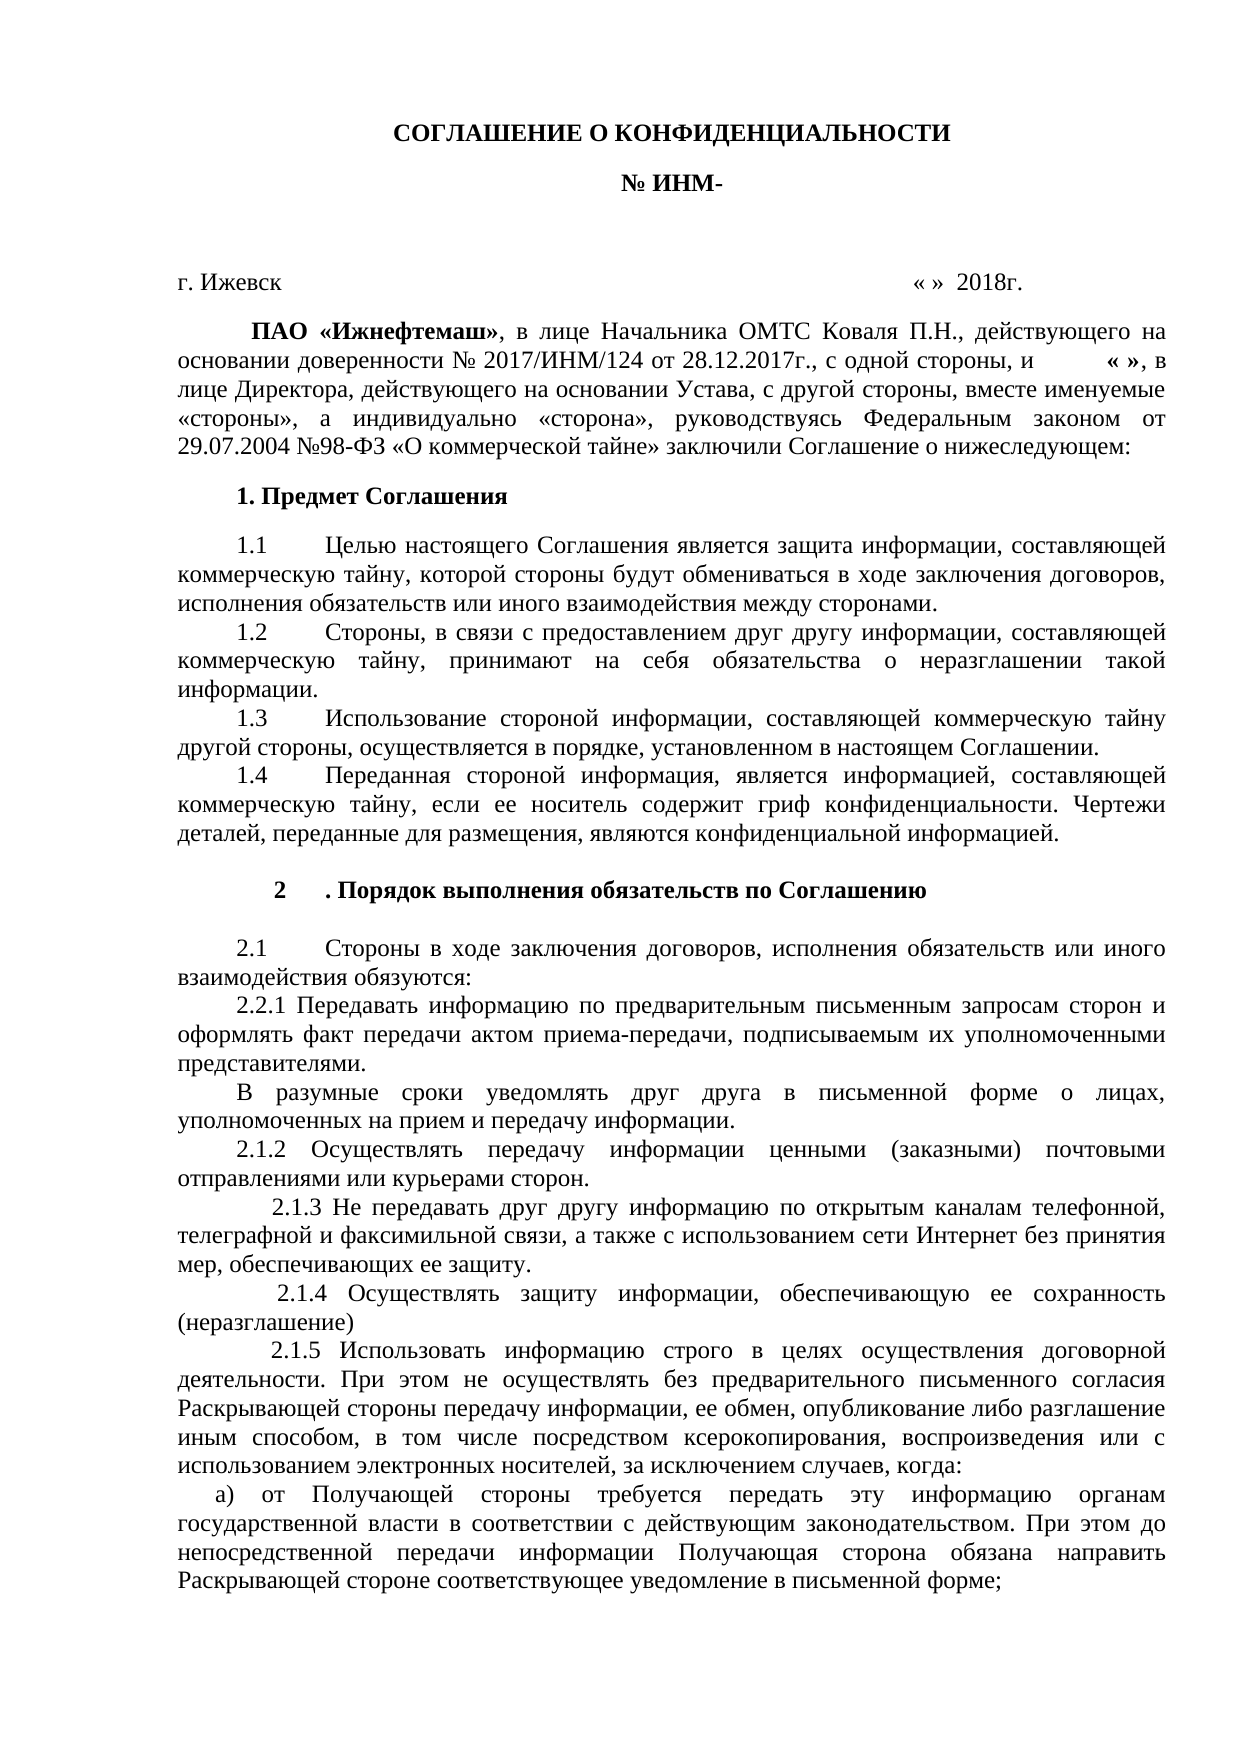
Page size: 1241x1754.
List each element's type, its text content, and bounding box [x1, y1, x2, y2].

list 2.1.2 Осуществлять передачу информации ценными (заказными) почтовыми отправлениями или курьерами сторон. [177, 1134, 1167, 1192]
list В разумные сроки уведомлять друг друга в письменной форме о лицах, уполномоченных на прием и передачу информации. [177, 1077, 1167, 1134]
text ПАО «Ижнефтемаш», в лице Начальника ОМТС Коваля П.Н., действующего на основании доверенности № 2017/ИНМ/124 от 28.12.2017г., с одной стороны, и « », в лице Директора, действующего на основании Устава, с другой стороны, вместе именуемые «стороны», а индивидуально «сторона», руководствуясь Федеральным законом от 29.07.2004 №98-ФЗ «О коммерческой тайне» заключили Соглашение о нижеследующем: [177, 316, 1167, 460]
list Стороны в ходе заключения договоров, исполнения обязательств или иного взаимодействия обязуются: [177, 933, 1167, 991]
list . Порядок выполнения обязательств по Соглашению [252, 876, 1167, 904]
text СОГЛАШЕНИЕ О КОНФИДЕНЦИАЛЬНОСТИ [177, 118, 1167, 147]
list Стороны, в связи с предоставлением друг другу информации, составляющей коммерческую тайну, принимают на себя обязательства о неразглашении такой информации. [177, 617, 1167, 703]
list 2.1.4 Осуществлять защиту информации, обеспечивающую ее сохранность (неразглашение) [177, 1278, 1167, 1336]
list а) от Получающей стороны требуется передать эту информацию органам государственной власти в соответствии с действующим законодательством. При этом до непосредственной передачи информации Получающая сторона обязана направить Раскрывающей стороне соответствующее уведомление в письменной форме; [177, 1479, 1167, 1594]
list Использование стороной информации, составляющей коммерческую тайну другой стороны, осуществляется в порядке, установленном в настоящем Соглашении. [177, 703, 1167, 761]
list Целью настоящего Соглашения является защита информации, составляющей коммерческую тайну, которой стороны будут обмениваться в ходе заключения договоров, исполнения обязательств или иного взаимодействия между сторонами. [177, 531, 1167, 617]
list 2.1.3 Не передавать друг другу информацию по открытым каналам телефонной, телеграфной и факсимильной связи, а также с использованием сети Интернет без принятия мер, обеспечивающих ее защиту. [177, 1192, 1167, 1278]
list 2.1.5 Использовать информацию строго в целях осуществления договорной деятельности. При этом не осуществлять без предварительного письменного согласия Раскрывающей стороны передачу информации, ее обмен, опубликование либо разглашение иным способом, в том числе посредством ксерокопирования, воспроизведения или с использованием электронных носителей, за исключением случаев, когда: [177, 1336, 1167, 1479]
text г. Ижевск « » 2018г. [177, 267, 1167, 296]
list Переданная стороной информация, является информацией, составляющей коммерческую тайну, если ее носитель содержит гриф конфиденциальности. Чертежи деталей, переданные для размещения, являются конфиденциальной информацией. [177, 761, 1167, 847]
text № ИНМ- [177, 168, 1167, 196]
text 1. Предмет Соглашения [177, 481, 1167, 510]
list 2.2.1 Передавать информацию по предварительным письменным запросам сторон и оформлять факт передачи актом приема-передачи, подписываемым их уполномоченными представителями. [177, 991, 1167, 1077]
